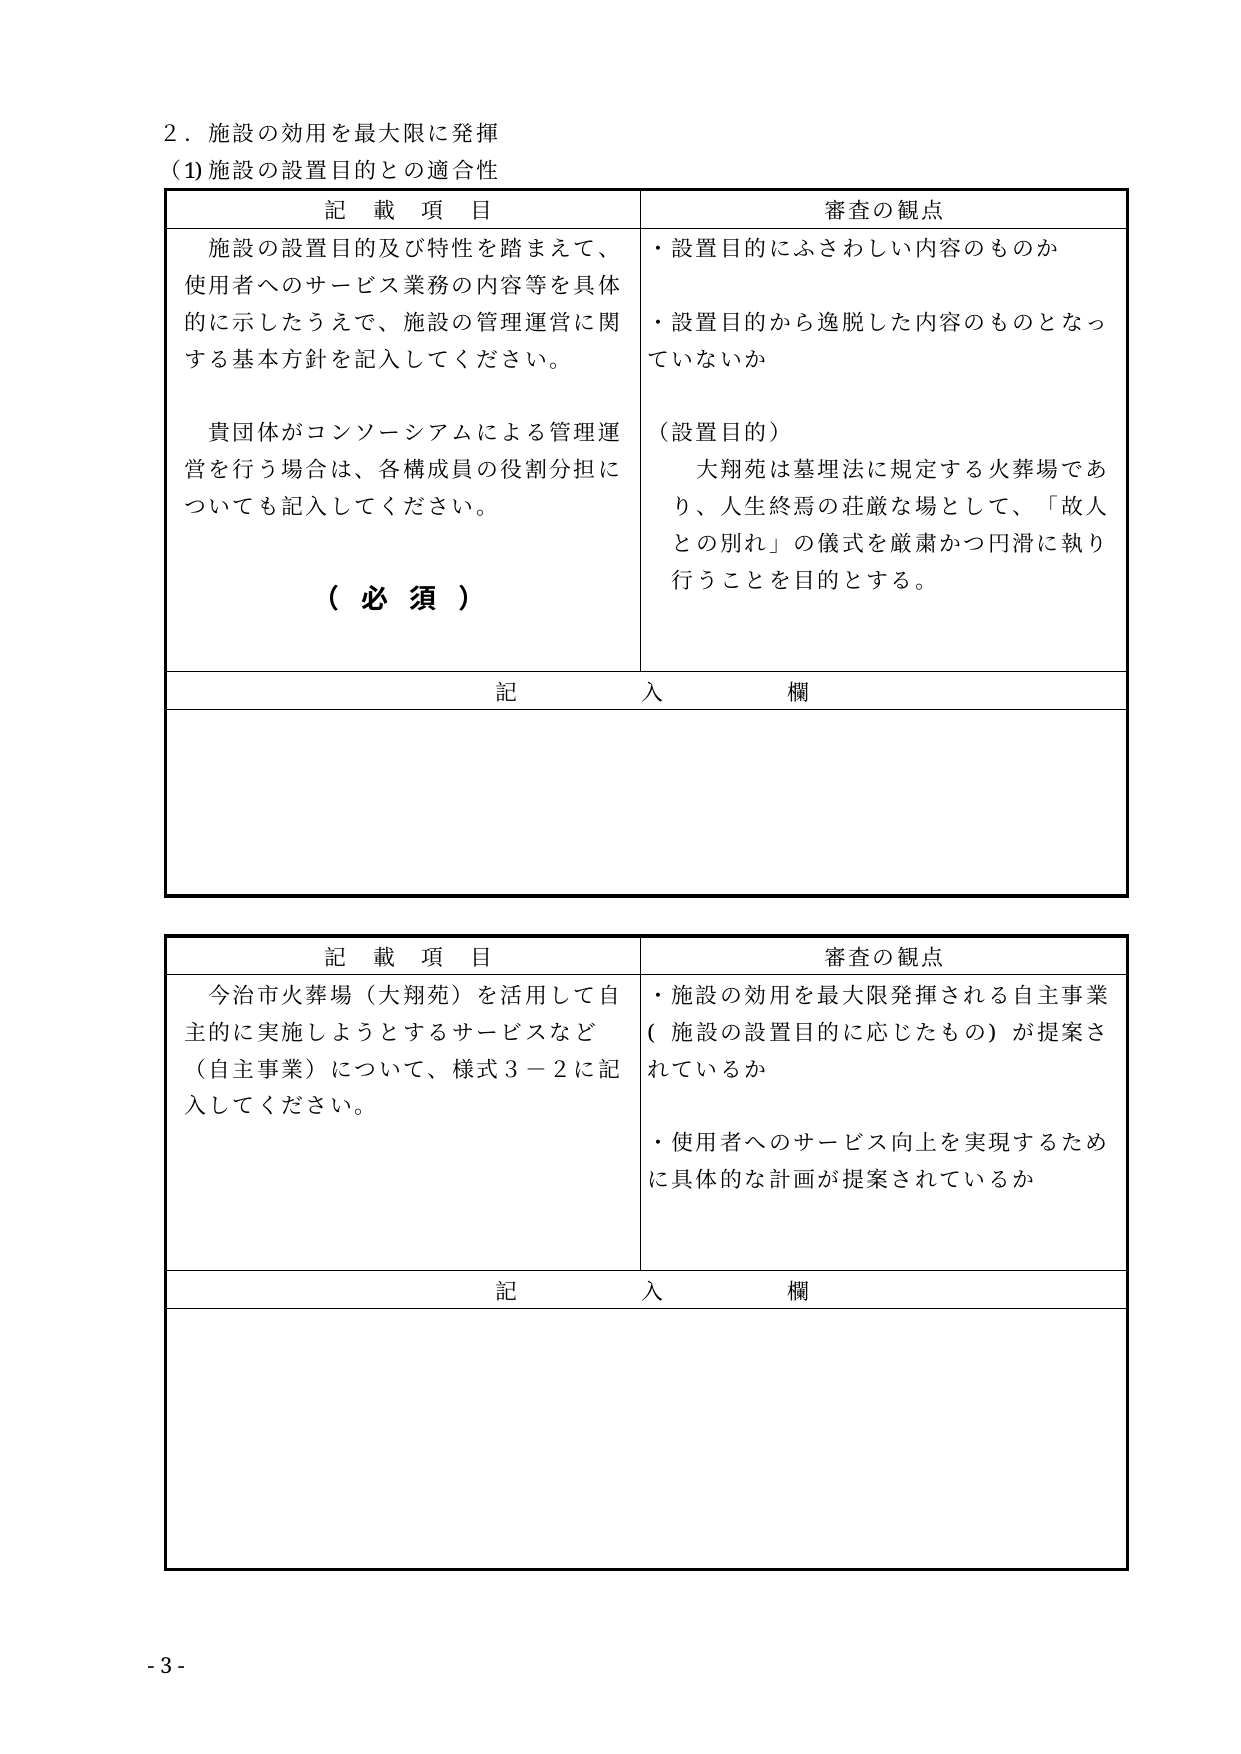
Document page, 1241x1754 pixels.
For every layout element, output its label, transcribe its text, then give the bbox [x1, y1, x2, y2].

text ２．施設の効用を最大限に発揮 [159, 114, 1110, 151]
table_header 審査の観点 [641, 938, 1126, 974]
table_cell [167, 710, 1126, 894]
table_cell [167, 1309, 1126, 1567]
table_cell 記 入 欄 [167, 1271, 1126, 1308]
table_cell 施設の設置目的及び特性を踏まえて、使用者へのサービス業務の内容等を具体的に示したうえで、施設の管理運営に関する基本方針を記入してください。 貴団体がコンソーシアムによる管理運営を行う場合は、各構成員の役割分担についても記入してください。 （必須） [167, 229, 640, 671]
table_cell ・設置目的にふさわしい内容のものか ・設置目的から逸脱した内容のものとなっていないか （設置目的） 大翔苑は墓埋法に規定する火葬場であり、人生終焉の荘厳な場として、「故人との別れ」の儀式を厳粛かつ円滑に執り行うことを目的とする。 [641, 229, 1126, 671]
table_header 記 載 項 目 [167, 191, 640, 227]
table_cell ・施設の効用を最大限発揮される自主事業(施設の設置目的に応じたもの)が提案されているか ・使用者へのサービス向上を実現するために具体的な計画が提案されているか [641, 975, 1126, 1270]
table_cell 記 入 欄 [167, 672, 1126, 709]
text （1) 施設の設置目的との適合性 [159, 151, 1110, 187]
table_header 審査の観点 [641, 191, 1126, 227]
table_cell 今治市火葬場（大翔苑）を活用して自主的に実施しようとするサービスなど（自主事業）について、様式３－２に記入してください。 [167, 975, 640, 1270]
table_header 記 載 項 目 [167, 938, 640, 974]
